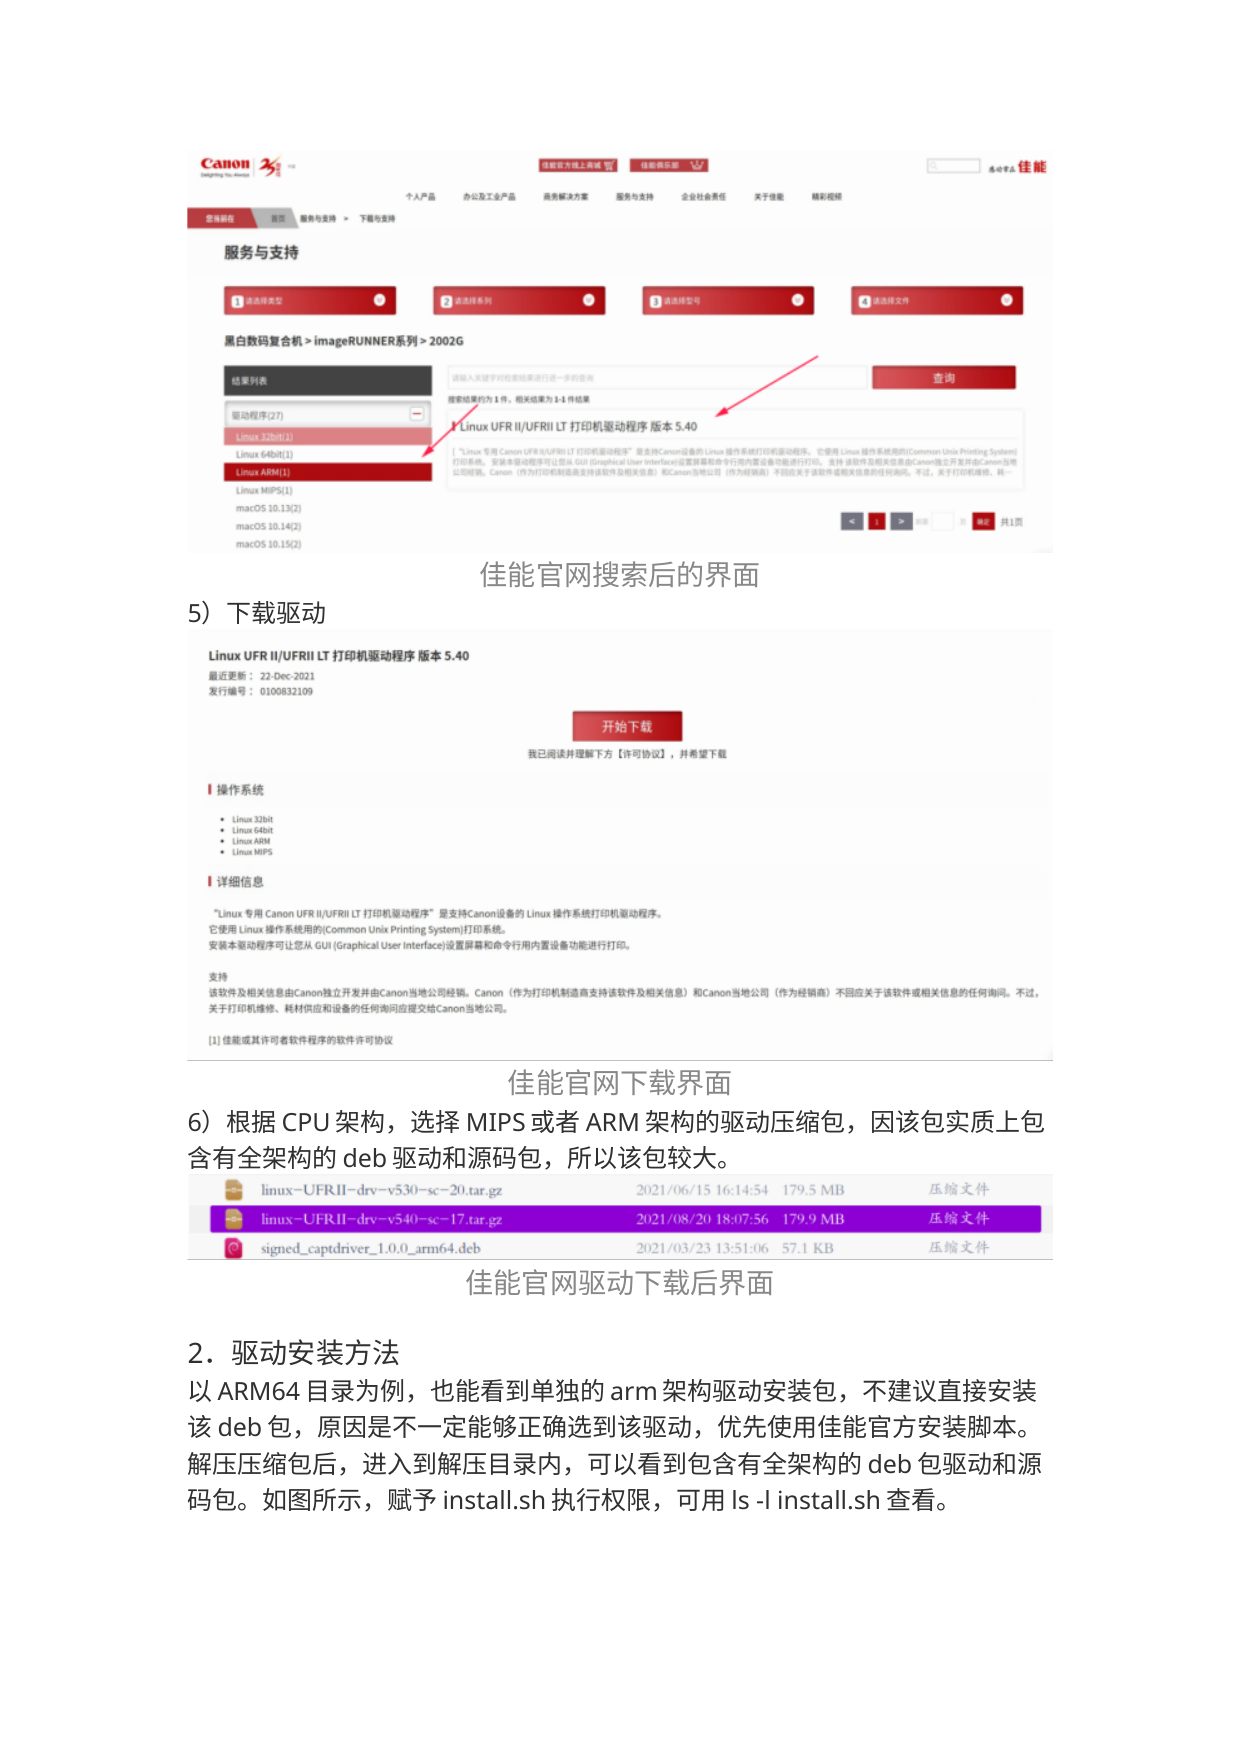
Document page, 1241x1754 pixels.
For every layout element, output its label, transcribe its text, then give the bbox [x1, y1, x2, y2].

text 6）根据CPU架构，选择MIPS或者ARM架构的驱动压缩包，因该包实质上包含有全架构的deb驱动和源码包，所以该包较大。 [187, 1102, 1053, 1174]
text 解压压缩包后，进入到解压目录内，可以看到包含有全架构的deb包驱动和源码包。如图所示，赋予install.sh执行权限，可用ls -l install.sh查看。 [187, 1444, 1053, 1517]
text 2．驱动安装方法 [187, 1331, 1053, 1372]
text 5）下载驱动 [187, 593, 1053, 629]
text 佳能官网下载界面 [187, 1062, 1053, 1102]
picture [187, 629, 1053, 1062]
text 佳能官网驱动下载后界面 [187, 1261, 1053, 1302]
picture [187, 150, 1053, 553]
text 以ARM64目录为例，也能看到单独的arm架构驱动安装包，不建议直接安装该deb包，原因是不一定能够正确选到该驱动，优先使用佳能官方安装脚本。 [187, 1372, 1053, 1444]
text 佳能官网搜索后的界面 [187, 553, 1053, 593]
picture [187, 1174, 1053, 1261]
